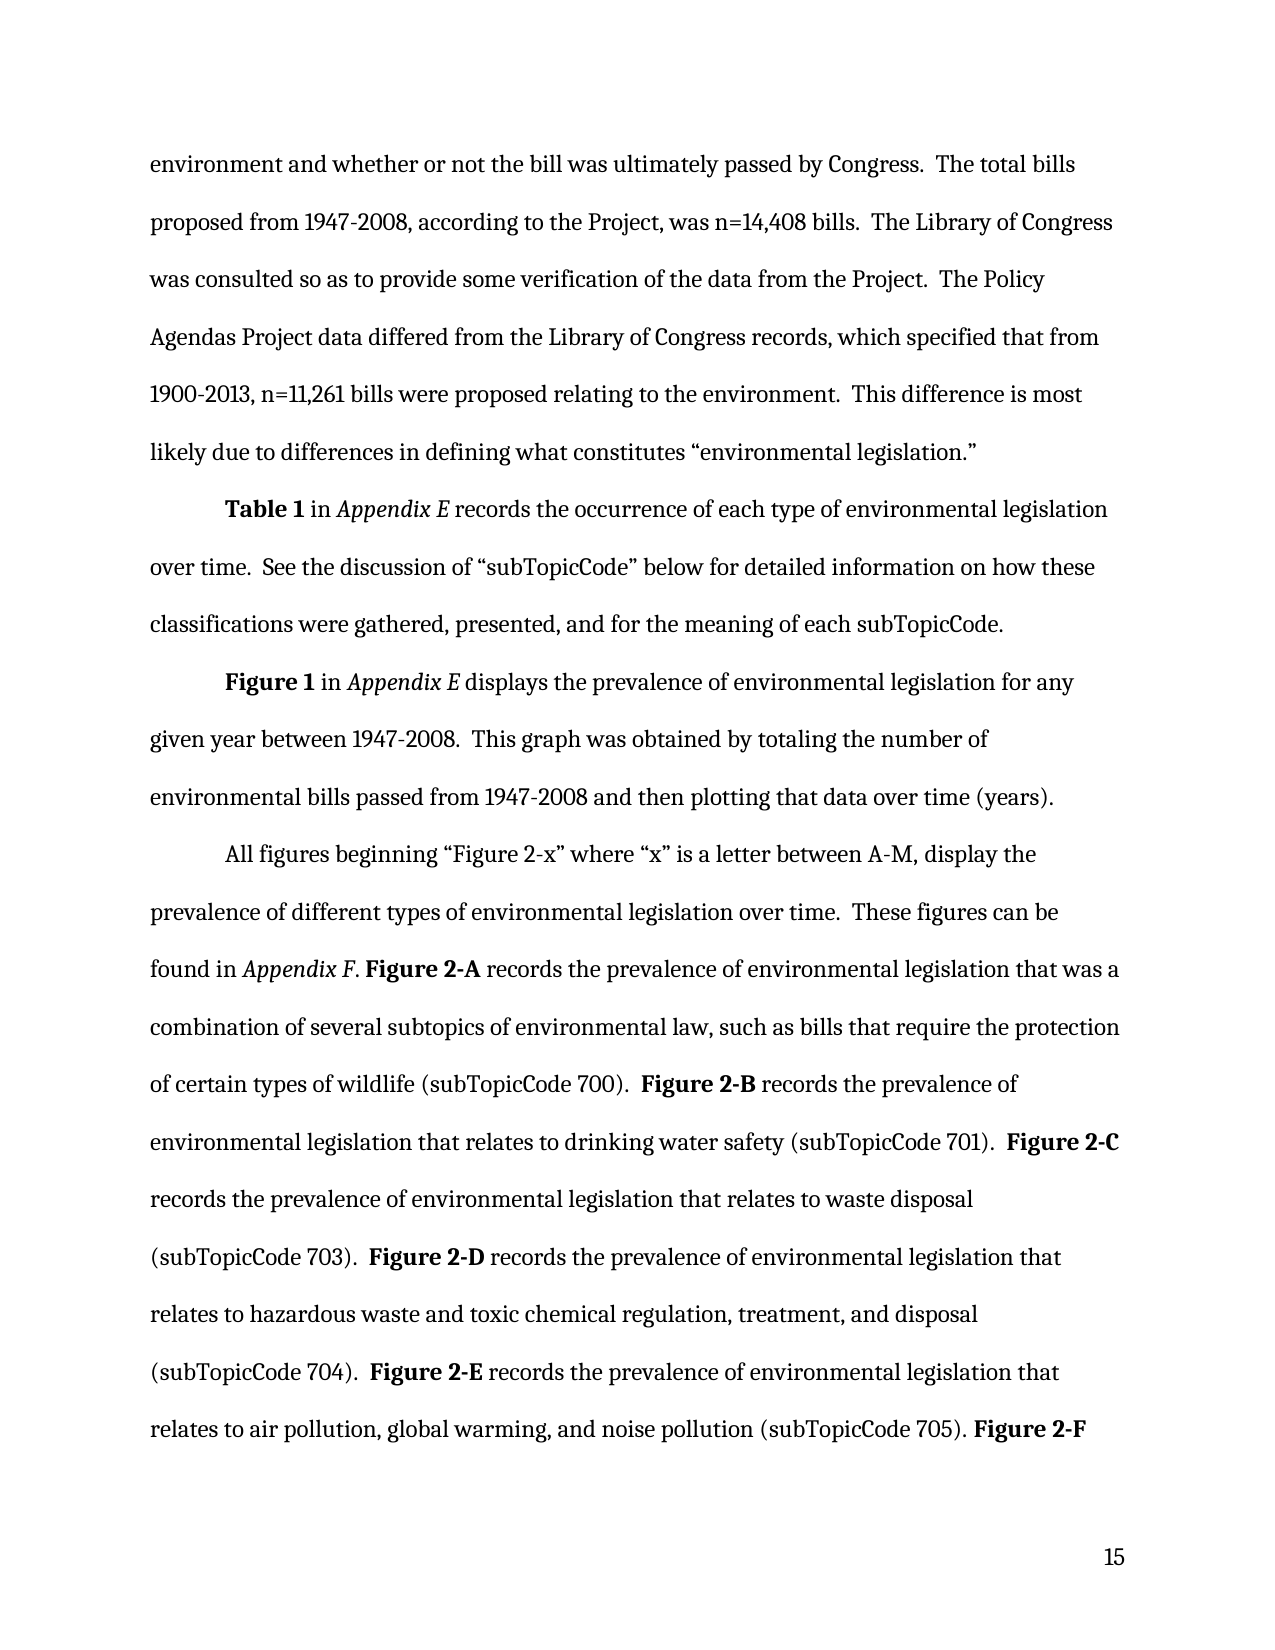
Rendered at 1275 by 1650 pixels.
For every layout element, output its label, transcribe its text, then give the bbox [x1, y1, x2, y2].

text Table 1 in Appendix E records the occurrence of each type of environmental legislation over time. See the discussion of “subTopicCode” below for detailed information on how these classifications were gathered, presented, and for the meaning of each subTopicCode. [150, 495, 1125, 639]
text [150, 840, 1125, 1444]
text Figure 1 in Appendix E displays the prevalence of environmental legislation for any given year between 1947-2008. This graph was obtained by totaling the number of environmental bills passed from 1947-2008 and then plotting that data over time (years). [150, 667, 1125, 811]
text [150, 150, 1125, 466]
